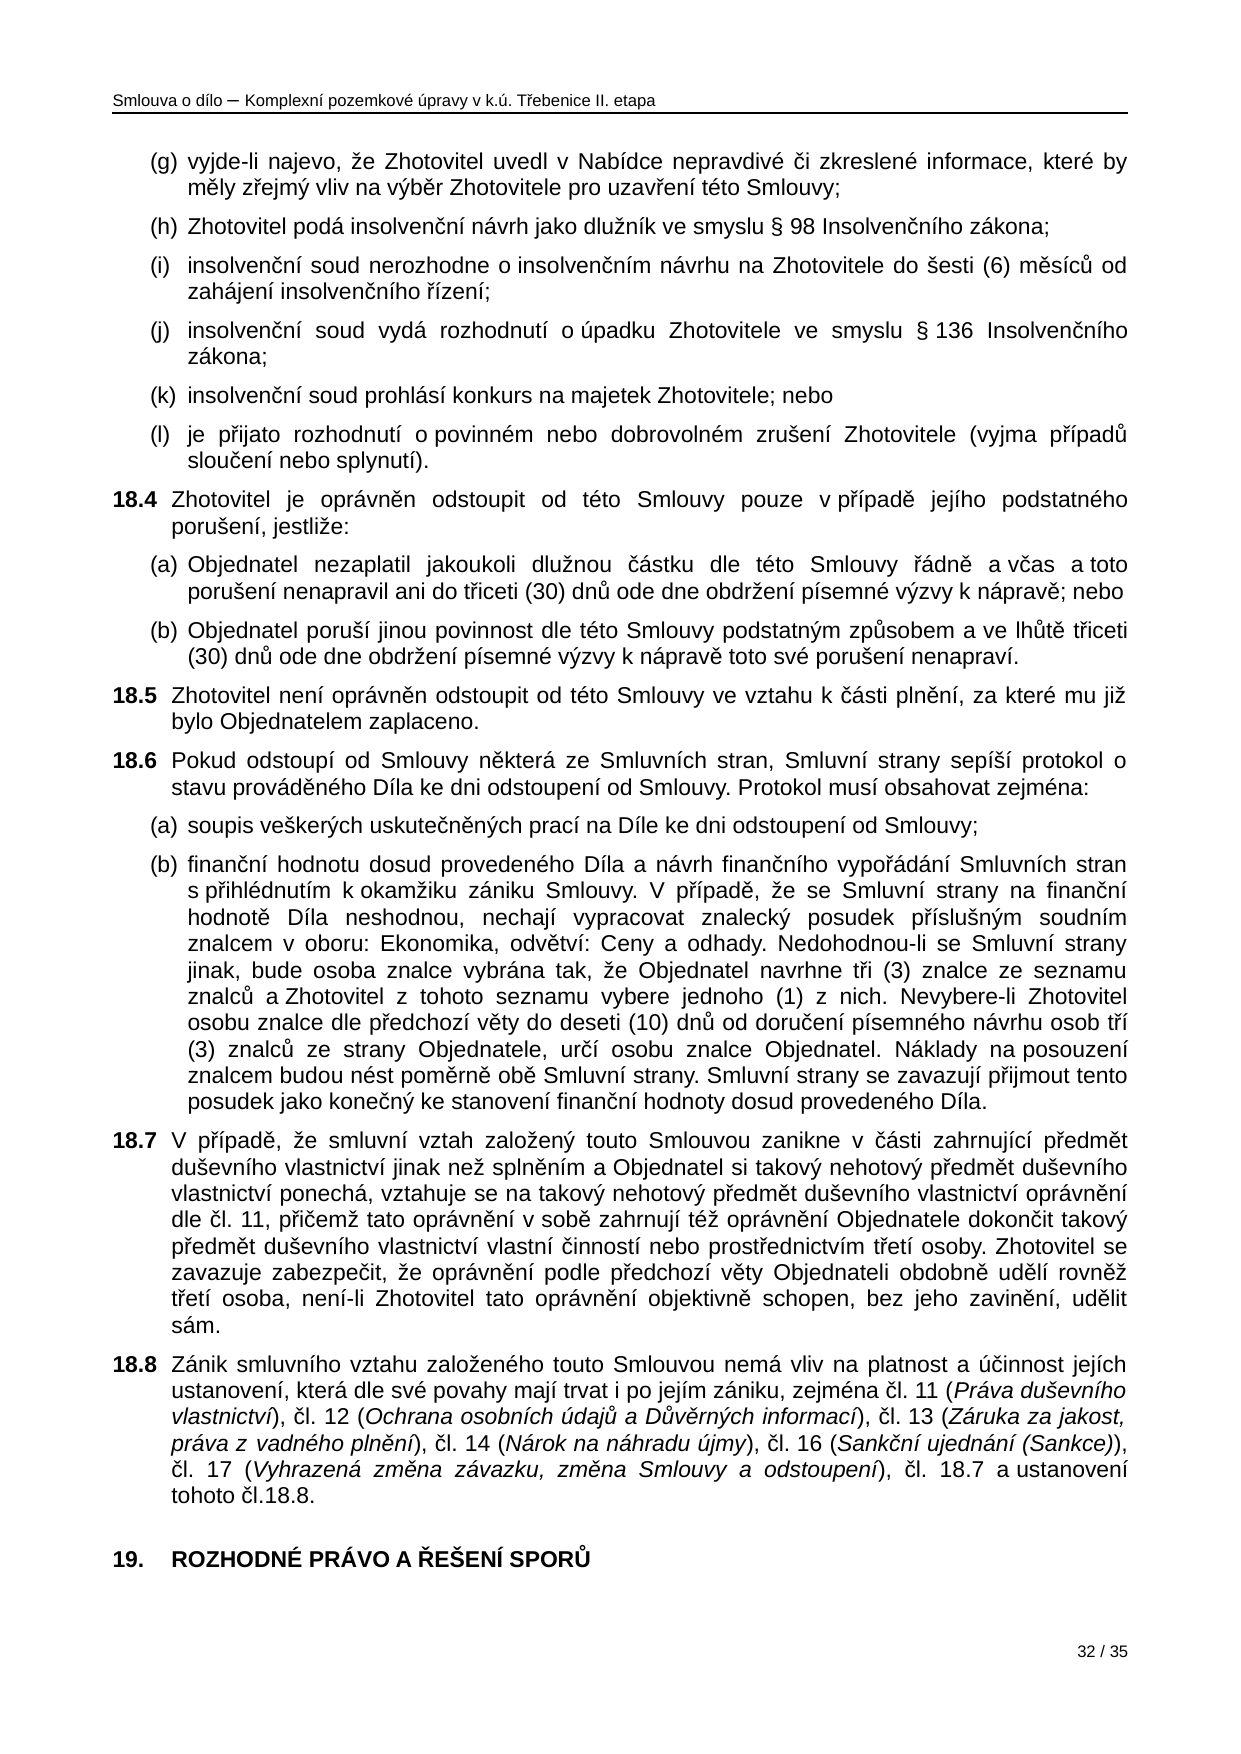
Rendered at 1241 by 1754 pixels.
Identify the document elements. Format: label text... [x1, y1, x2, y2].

list Objednatel poruší jinou povinnost dle této Smlouvy podstatným způsobem a ve lhůtě třiceti (30) dnů ode dne obdržení písemné výzvy k nápravě toto své porušení nenapraví. [150, 617, 1128, 669]
list Objednatel nezaplatil jakoukoli dlužnou částku dle této Smlouvy řádně a včas a toto porušení nenapravil ani do třiceti (30) dnů ode dne obdržení písemné výzvy k nápravě; nebo [150, 551, 1128, 604]
list Zhotovitel podá insolvenční návrh jako dlužník ve smyslu § 98 Insolvenčního zákona; [150, 213, 1128, 239]
text Zhotovitel je oprávněn odstoupit od této Smlouvy pouze v případě jejího podstatného porušení, jestliže: [112, 486, 1128, 539]
list soupis veškerých uskutečněných prací na Díle ke dni odstoupení od Smlouvy; [150, 812, 1128, 839]
list insolvenční soud prohlásí konkurs na majetek Zhotovitele; nebo [150, 382, 1128, 408]
list vyjde-li najevo, že Zhotovitel uvedl v Nabídce nepravdivé či zkreslené informace, které by měly zřejmý vliv na výběr Zhotovitele pro uzavření této Smlouvy; [150, 148, 1128, 200]
list insolvenční soud nerozhodne o insolvenčním návrhu na Zhotovitele do šesti (6) měsíců od zahájení insolvenčního řízení; [150, 252, 1128, 304]
text Rozhodné právo a řešení sporů [112, 1546, 1128, 1572]
text Zánik smluvního vztahu založeného touto Smlouvou nemá vliv na platnost a účinnost jejích ustanovení, která dle své povahy mají trvat i po jejím zániku, zejména čl. 11 (Práva duševního vlastnictví), čl. 12 (Ochrana osobních údajů a Důvěrných informací), čl. 13 (Záruka za jakost, práva z vadného plnění), čl. 14 (Nárok na náhradu újmy), čl. 16 (Sankční ujednání (Sankce)), čl. 17 (Vyhrazená změna závazku, změna Smlouvy a odstoupení), čl. 18.7 a ustanovení tohoto čl.18.8. [112, 1351, 1128, 1509]
list insolvenční soud vydá rozhodnutí o úpadku Zhotovitele ve smyslu § 136 Insolvenčního zákona; [150, 317, 1128, 370]
list je přijato rozhodnutí o povinném nebo dobrovolném zrušení Zhotovitele (vyjma případů sloučení nebo splynutí). [150, 421, 1128, 474]
text Pokud odstoupí od Smlouvy některá ze Smluvních stran, Smluvní strany sepíší protokol o stavu prováděného Díla ke dni odstoupení od Smlouvy. Protokol musí obsahovat zejména: [112, 747, 1128, 800]
text V případě, že smluvní vztah založený touto Smlouvou zanikne v části zahrnující předmět duševního vlastnictví jinak než splněním a Objednatel si takový nehotový předmět duševního vlastnictví ponechá, vztahuje se na takový nehotový předmět duševního vlastnictví oprávnění dle čl. 11, přičemž tato oprávnění v sobě zahrnují též oprávnění Objednatele dokončit takový předmět duševního vlastnictví vlastní činností nebo prostřednictvím třetí osoby. Zhotovitel se zavazuje zabezpečit, že oprávnění podle předchozí věty Objednateli obdobně udělí rovněž třetí osoba, není-li Zhotovitel tato oprávnění objektivně schopen, bez jeho zavinění, udělit sám. [112, 1127, 1128, 1338]
text Zhotovitel není oprávněn odstoupit od této Smlouvy ve vztahu k části plnění, za které mu již bylo Objednatelem zaplaceno. [112, 682, 1128, 734]
list finanční hodnotu dosud provedeného Díla a návrh finančního vypořádání Smluvních stran s přihlédnutím k okamžiku zániku Smlouvy. V případě, že se Smluvní strany na finanční hodnotě Díla neshodnou, nechají vypracovat znalecký posudek příslušným soudním znalcem v oboru: Ekonomika, odvětví: Ceny a odhady. Nedohodnou-li se Smluvní strany jinak, bude osoba znalce vybrána tak, že Objednatel navrhne tři (3) znalce ze seznamu znalců a Zhotovitel z tohoto seznamu vybere jednoho (1) z nich. Nevybere-li Zhotovitel osobu znalce dle předchozí věty do deseti (10) dnů od doručení písemného návrhu osob tří (3) znalců ze strany Objednatele, určí osobu znalce Objednatel. Náklady na posouzení znalcem budou nést poměrně obě Smluvní strany. Smluvní strany se zavazují přijmout tento posudek jako konečný ke stanovení finanční hodnoty dosud provedeného Díla. [150, 851, 1128, 1115]
